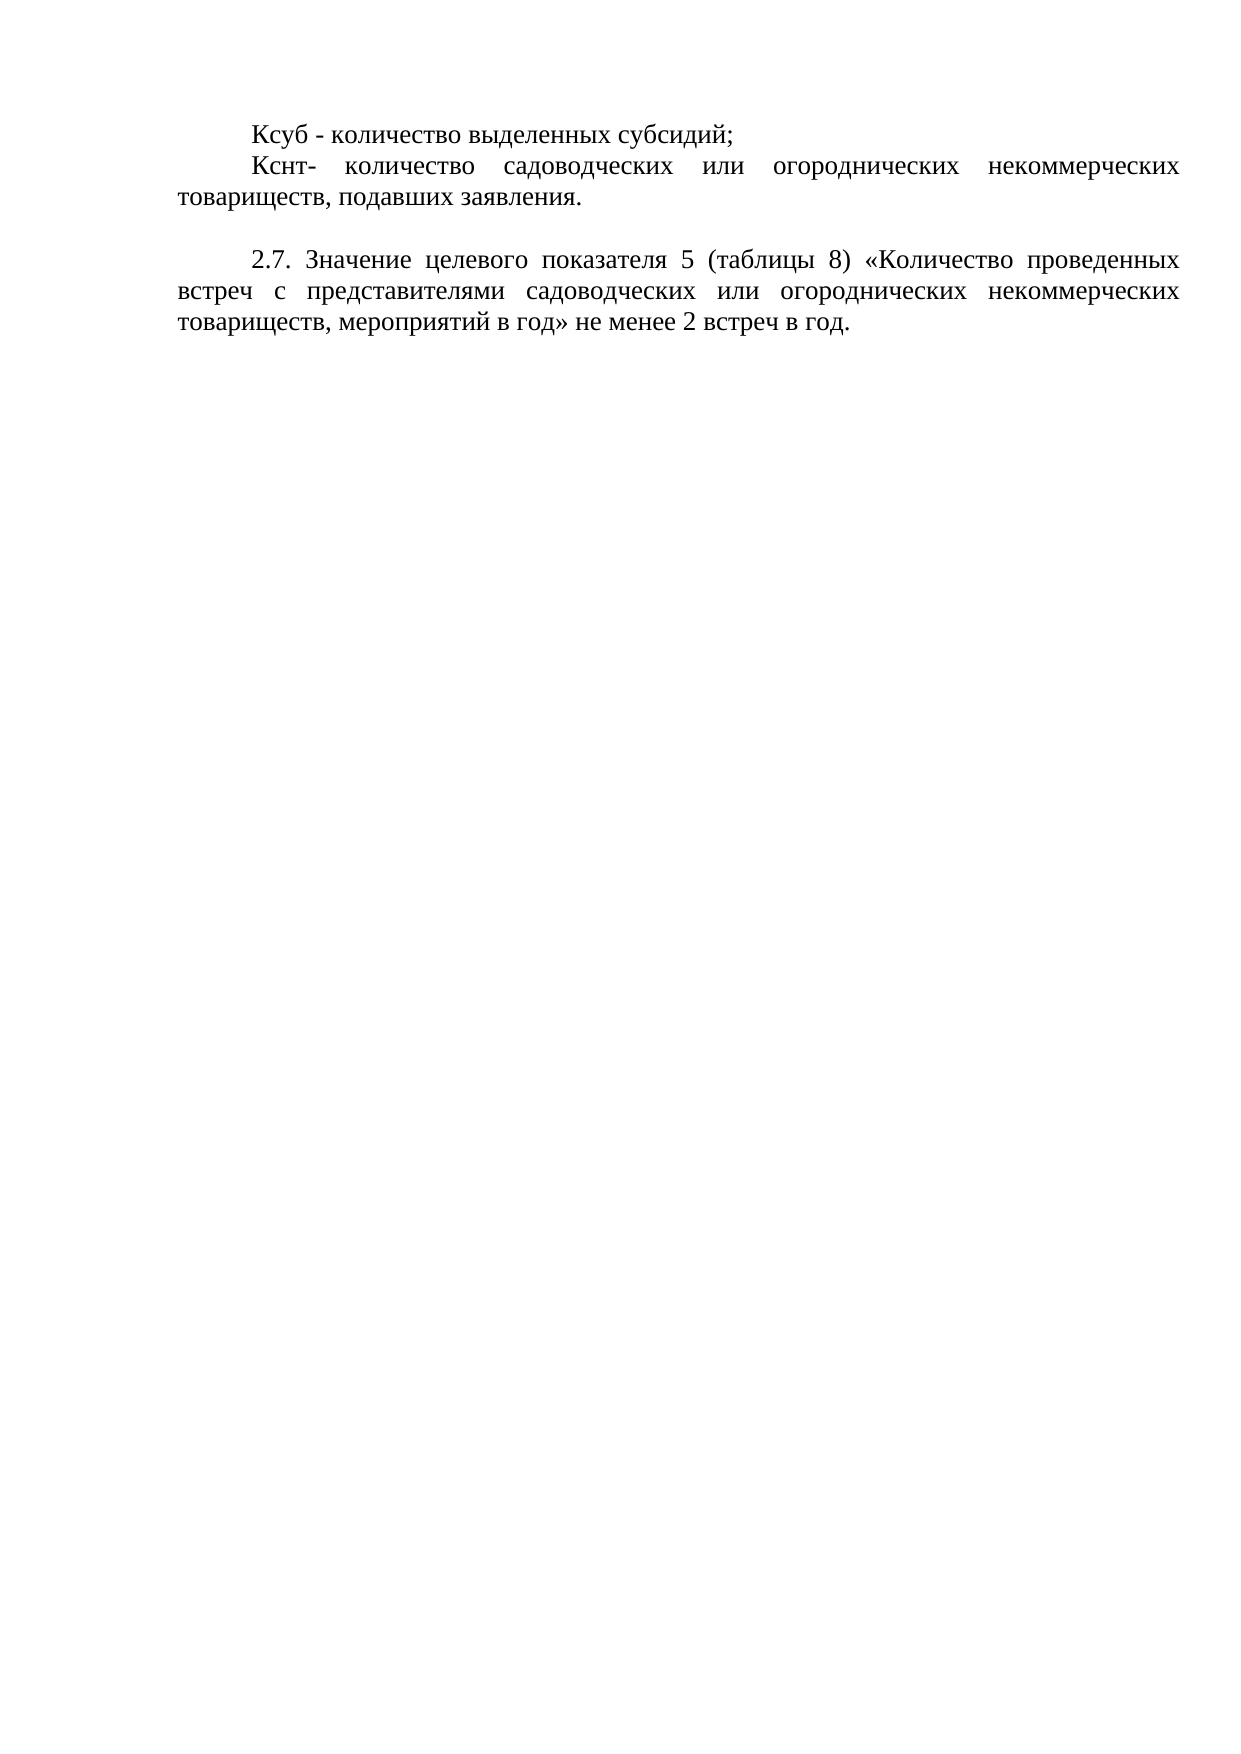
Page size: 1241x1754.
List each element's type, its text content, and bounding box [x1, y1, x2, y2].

text 2.7. Значение целевого показателя 5 (таблицы 8) «Количество проведенных встреч с представителями садоводческих или огороднических некоммерческих товариществ, мероприятий в год» не менее 2 встреч в год. [177, 243, 1181, 336]
text Ксуб - количество выделенных субсидий; [177, 118, 1181, 149]
text Кснт- количество садоводческих или огороднических некоммерческих товариществ, подавших заявления. [177, 149, 1181, 212]
